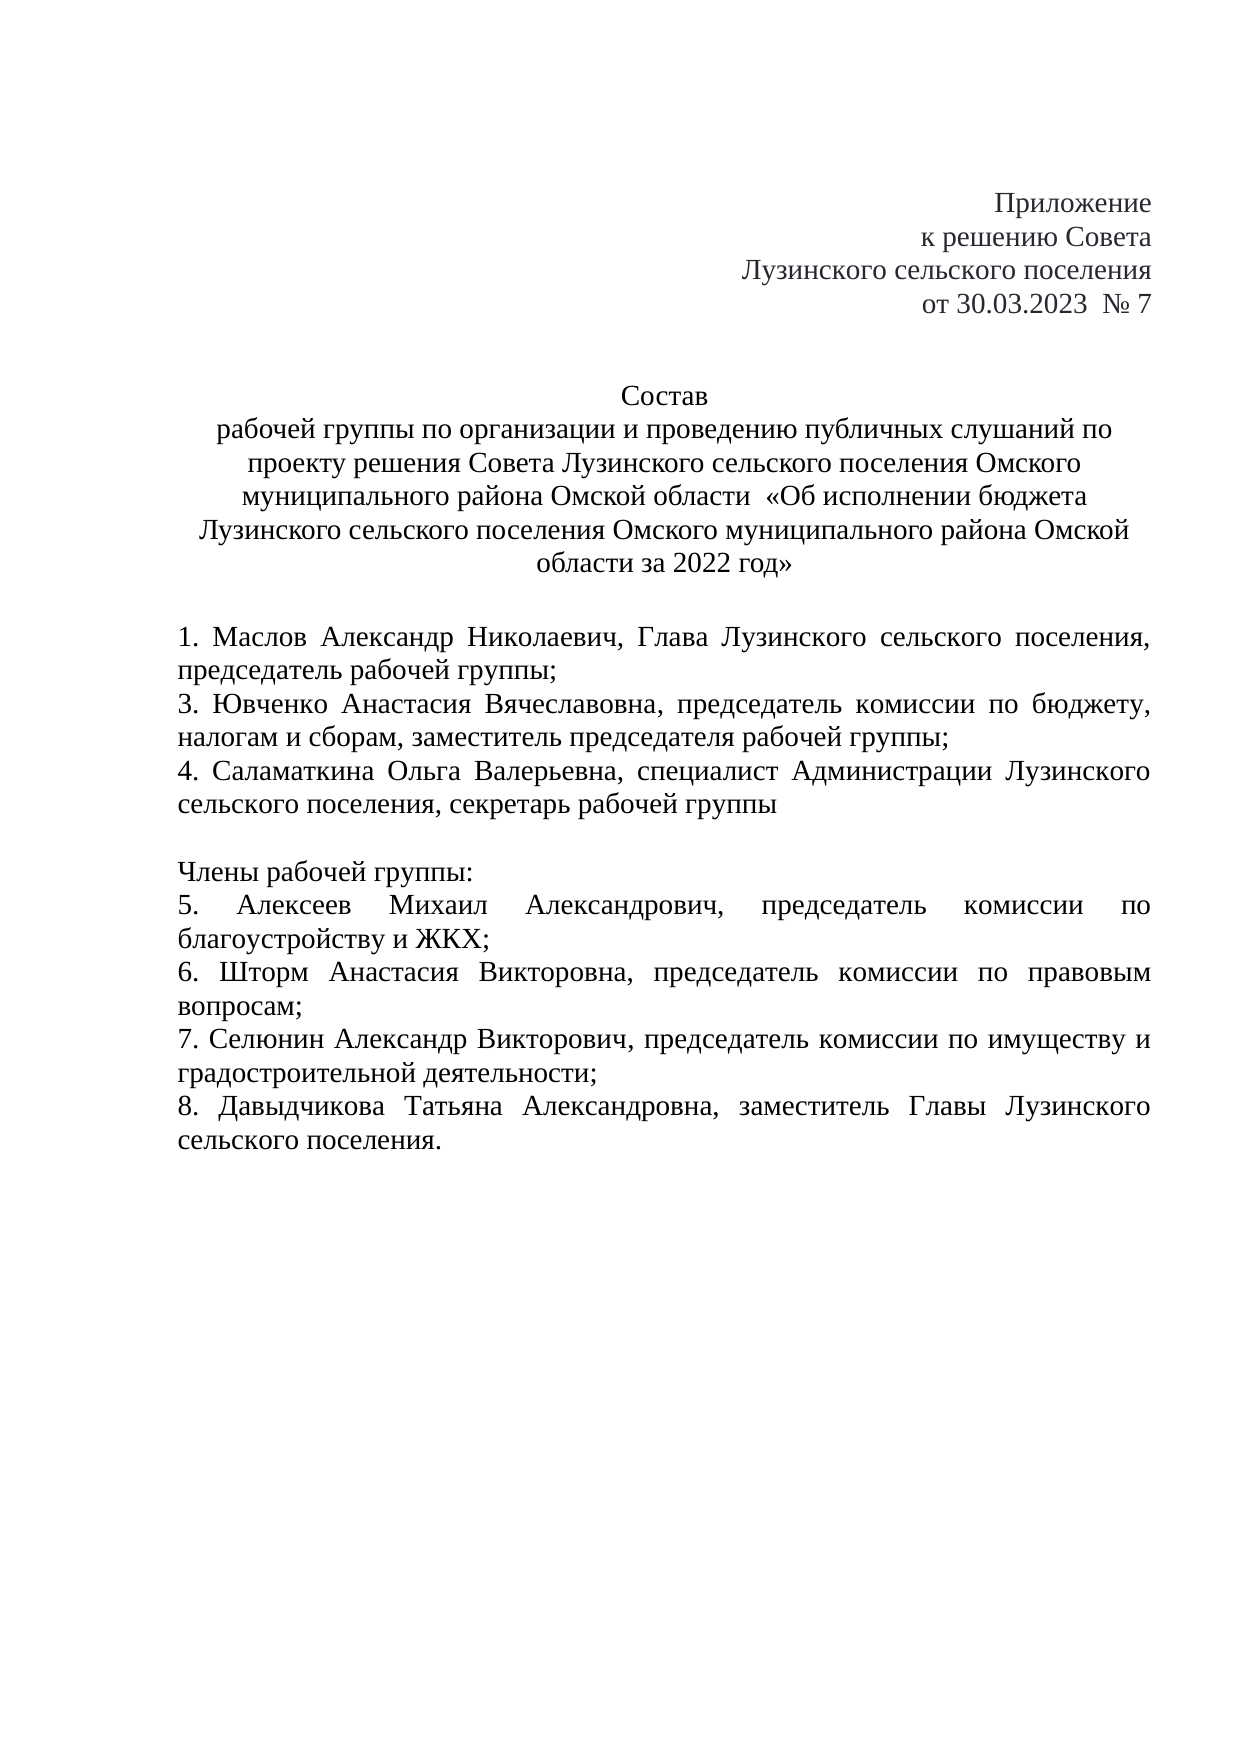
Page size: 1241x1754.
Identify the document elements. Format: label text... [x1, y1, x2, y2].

text 5. Алексеев Михаил Александрович, председатель комиссии по благоустройству и ЖКХ; [177, 887, 1152, 954]
text от 30.03.2023 № 7 [177, 286, 1152, 319]
text 7. Селюнин Александр Викторович, председатель комиссии по имуществу и градостроительной деятельности; [177, 1021, 1152, 1088]
text 1. Маслов Александр Николаевич, Глава Лузинского сельского поселения, председатель рабочей группы; [177, 619, 1152, 686]
subtitle Состав рабочей группы по организации и проведению публичных слушаний по проекту решения Совета Лузинского сельского поселения Омского муниципального района Омской области «Об исполнении бюджета Лузинского сельского поселения Омского муниципального района Омской области за 2022 год» [177, 378, 1152, 579]
text 8. Давыдчикова Татьяна Александровна, заместитель Главы Лузинского сельского поселения. [177, 1088, 1152, 1156]
text к решению Совета [177, 219, 1152, 252]
text 6. Шторм Анастасия Викторовна, председатель комиссии по правовым вопросам; [177, 954, 1152, 1021]
text Члены рабочей группы: [177, 854, 1152, 887]
text 4. Саламаткина Ольга Валерьевна, специалист Администрации Лузинского сельского поселения, секретарь рабочей группы [177, 753, 1152, 820]
text Лузинского сельского поселения [177, 252, 1152, 286]
text Приложение [177, 185, 1152, 219]
text 3. Ювченко Анастасия Вячеславовна, председатель комиссии по бюджету, налогам и сборам, заместитель председателя рабочей группы; [177, 686, 1152, 753]
